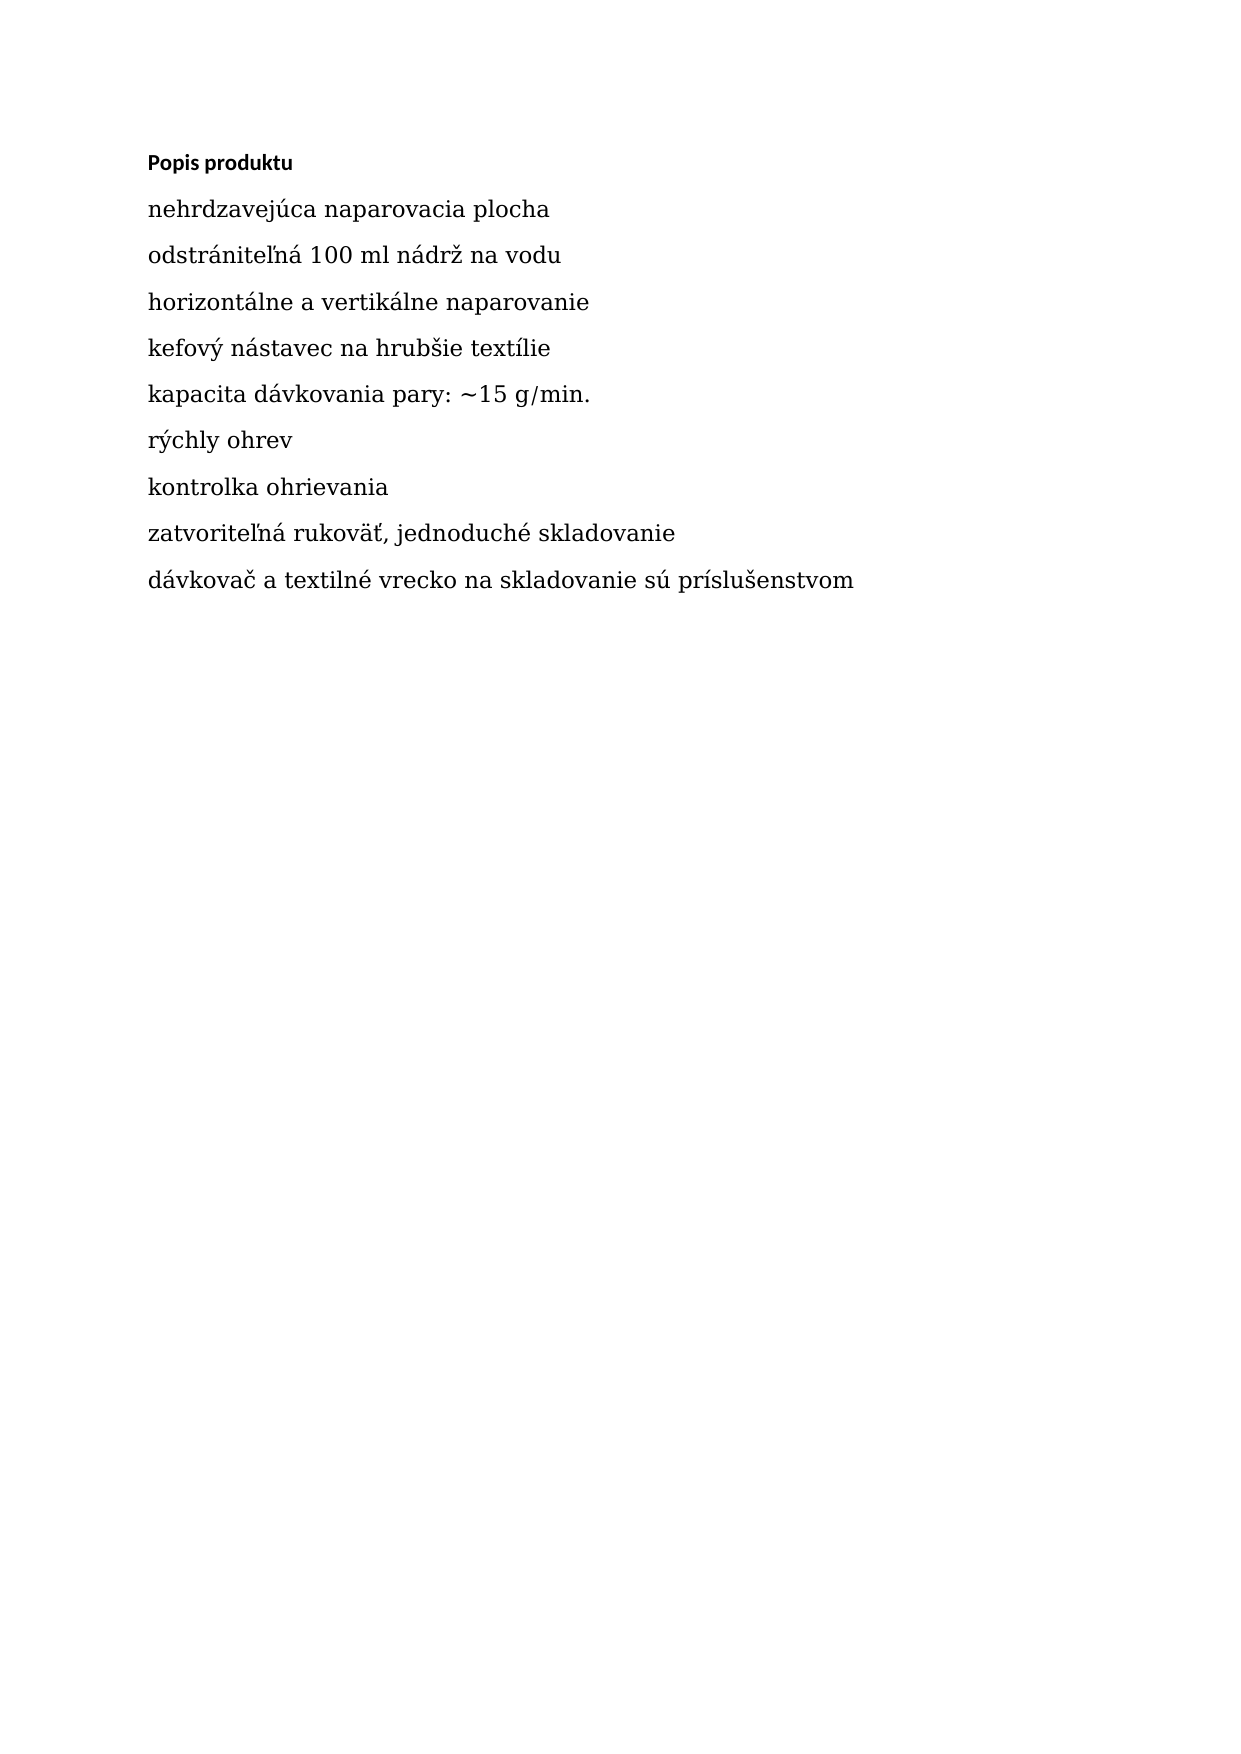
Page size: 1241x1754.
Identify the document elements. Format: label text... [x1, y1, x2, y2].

text dávkovač a textilné vrecko na skladovanie sú príslušenstvom [148, 565, 1093, 593]
text kapacita dávkovania pary: ~15 g/min. [148, 380, 1093, 407]
text odstrániteľná 100 ml nádrž na vodu [148, 241, 1093, 268]
text zatvoriteľná rukoväť, jednoduché skladovanie [148, 519, 1093, 546]
text rýchly ohrev [148, 426, 1093, 454]
text Popis produktu [148, 148, 1093, 176]
text horizontálne a vertikálne naparovanie [148, 287, 1093, 315]
text nehrdzavejúca naparovacia plocha [148, 194, 1093, 222]
text kontrolka ohrievania [148, 473, 1093, 500]
text kefový nástavec na hrubšie textílie [148, 333, 1093, 361]
